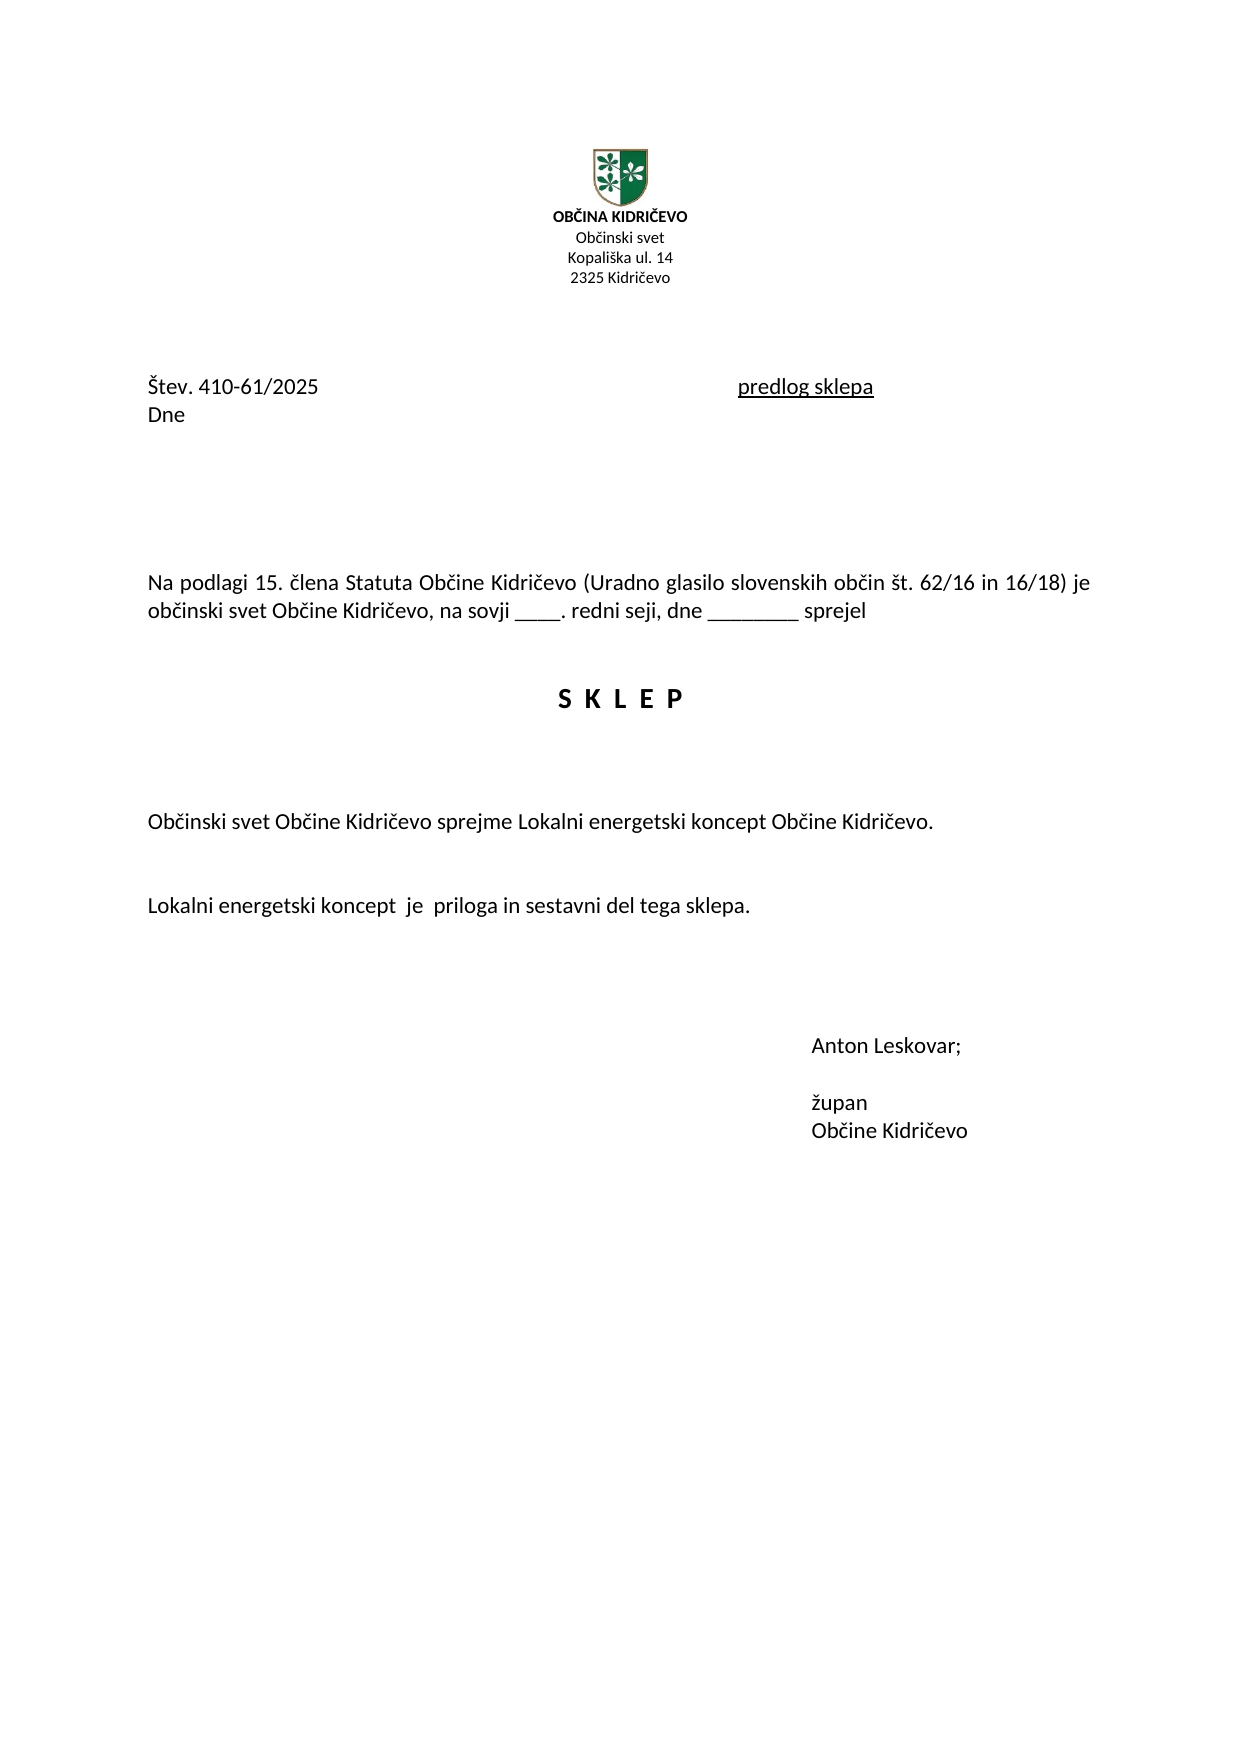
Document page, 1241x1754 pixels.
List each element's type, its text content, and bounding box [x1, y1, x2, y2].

text Občinski svet [148, 227, 1093, 247]
text Občinski svet Občine Kidričevo sprejme Lokalni energetski koncept Občine Kidričevo. [148, 807, 1093, 836]
text Na podlagi 15. člena Statuta Občine Kidričevo (Uradno glasilo slovenskih občin št. 62/16 in 16/18) je občinski svet Občine Kidričevo, na sovji ____. redni seji, dne ________ sprejel [148, 568, 1093, 624]
text Anton Leskovar; [148, 1032, 1093, 1060]
text S K L E P [148, 680, 1093, 716]
text Dne [148, 400, 1093, 456]
text OBČINA KIDRIČEVO [148, 207, 1093, 227]
text Štev. 410-61/2025 predlog sklepa [148, 372, 1093, 400]
text 2325 Kidričevo [148, 268, 1093, 288]
text Občine Kidričevo [148, 1116, 1093, 1144]
text župan [738, 1088, 1093, 1116]
text Lokalni energetski koncept je priloga in sestavni del tega sklepa. [148, 892, 1093, 919]
picture [591, 147, 649, 207]
text Kopališka ul. 14 [148, 247, 1093, 268]
